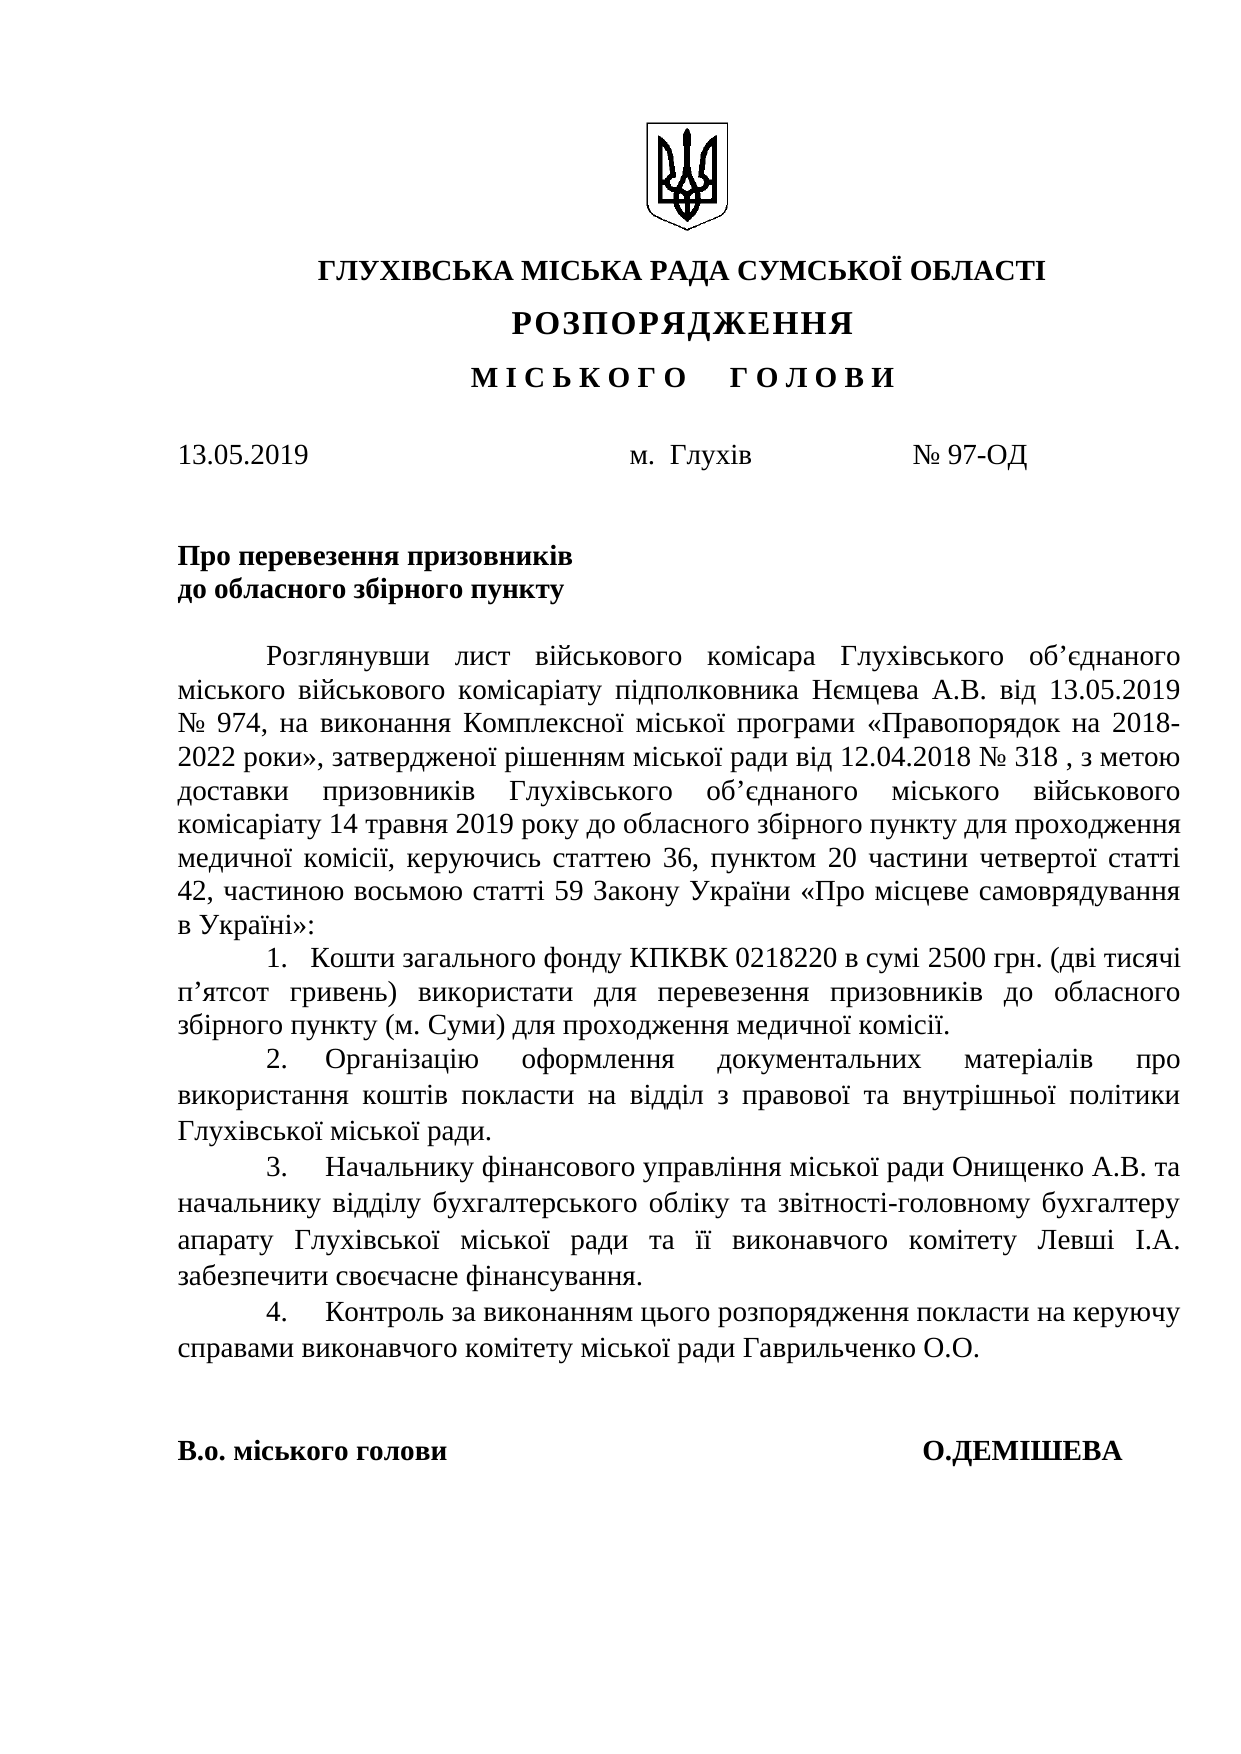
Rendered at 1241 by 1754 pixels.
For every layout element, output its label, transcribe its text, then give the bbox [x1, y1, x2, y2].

text М І С Ь К О Г О Г О Л О В И [183, 361, 1181, 394]
list Начальнику фінансового управління міської ради Онищенко А.В. та начальнику відділу бухгалтерського обліку та звітності-головному бухгалтеру апарату Глухівської міської ради та її виконавчого комітету Левші І.А. забезпечити своєчасне фінансування. [177, 1149, 1181, 1291]
text РОЗПОРЯДЖЕННЯ [183, 303, 1181, 341]
list Контроль за виконанням цього розпорядження покласти на керуючу справами виконавчого комітету міської ради Гаврильченко О.О. [177, 1294, 1181, 1364]
text до обласного збірного пункту [177, 571, 1190, 605]
list Організацію оформлення документальних матеріалів про використання коштів покласти на відділ з правової та внутрішньої політики Глухівської міської ради. [177, 1041, 1181, 1147]
text Розглянувши лист військового комісара Глухівського об’єднаного міського військового комісаріату підполковника Нємцева А.В. від 13.05.2019 № 974, на виконання Комплексної міської програми «Правопорядок на 2018-2022 роки», затвердженої рішенням міської ради від 12.04.2018 № 318 , з метою доставки призовників Глухівського об’єднаного міського військового комісаріату 14 травня 2019 року до обласного збірного пункту для проходження медичної комісії, керуючись статтею 36, пунктом 20 частини четвертої статті 42, частиною восьмою статті 59 Закону України «Про місцеве самоврядування в Україні»: [177, 638, 1181, 940]
text В.о. міського голови О.ДЕМІШЕВА [177, 1433, 1181, 1467]
text 13.05.2019 м. Глухів № 97-ОД [177, 437, 1181, 471]
text ГЛУХІВСЬКА МІСЬКА РАДА СУМСЬКОЇ ОБЛАСТІ [183, 253, 1181, 286]
list Кошти загального фонду КПКВК 0218220 в сумі 2500 грн. (дві тисячі п’ятсот гривень) використати для перевезення призовників до обласного збірного пункту (м. Суми) для проходження медичної комісії. [177, 940, 1181, 1041]
picture [638, 118, 737, 239]
text Про перевезення призовників [177, 538, 1190, 571]
